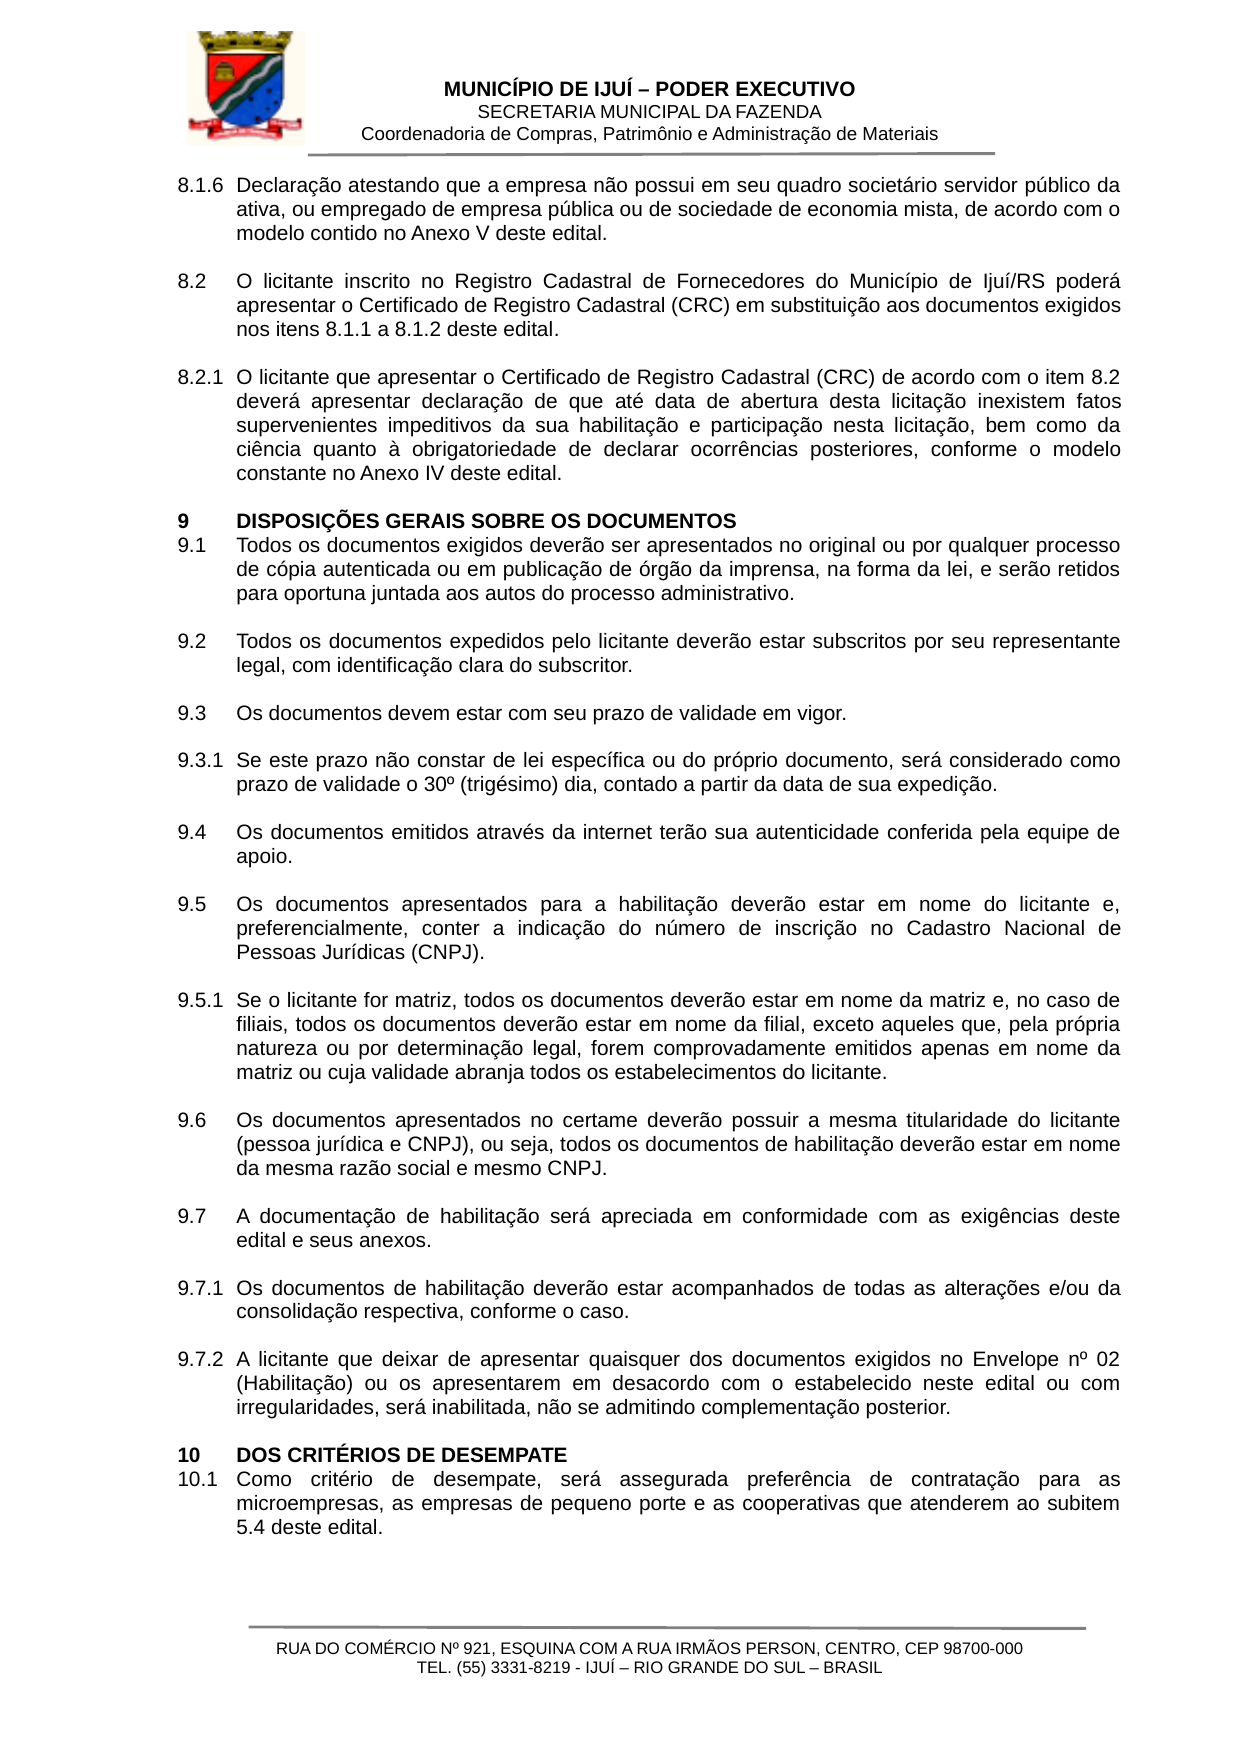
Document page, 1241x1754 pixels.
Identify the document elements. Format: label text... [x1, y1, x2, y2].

text 9.4 Os documentos emitidos através da internet terão sua autenticidade conferida pela equipe de apoio. [177, 820, 1122, 868]
text 9.3.1 Se este prazo não constar de lei específica ou do próprio documento, será considerado como prazo de validade o 30º (trigésimo) dia, contado a partir da data de sua expedição. [177, 748, 1122, 796]
text 9.7 A documentação de habilitação será apreciada em conformidade com as exigências deste edital e seus anexos. [177, 1203, 1122, 1251]
text 9.6 Os documentos apresentados no certame deverão possuir a mesma titularidade do licitante (pessoa jurídica e CNPJ), ou seja, todos os documentos de habilitação deverão estar em nome da mesma razão social e mesmo CNPJ. [177, 1108, 1122, 1179]
picture [185, 31, 306, 148]
text 9.7.2 A licitante que deixar de apresentar quaisquer dos documentos exigidos no Envelope nº 02 (Habilitação) ou os apresentarem em desacordo com o estabelecido neste edital ou com irregularidades, será inabilitada, não se admitindo complementação posterior. [177, 1347, 1122, 1419]
text 8.2 O licitante inscrito no Registro Cadastral de Fornecedores do Município de Ijuí/RS poderá apresentar o Certificado de Registro Cadastral (CRC) em substituição aos documentos exigidos nos itens 8.1.1 a 8.1.2 deste edital. [177, 269, 1122, 341]
text 9.5 Os documentos apresentados para a habilitação deverão estar em nome do licitante e, preferencialmente, conter a indicação do número de inscrição no Cadastro Nacional de Pessoas Jurídicas (CNPJ). [177, 892, 1122, 964]
text 10.1 Como critério de desempate, será assegurada preferência de contratação para as microempresas, as empresas de pequeno porte e as cooperativas que atenderem ao subitem 5.4 deste edital. [177, 1467, 1122, 1539]
text 9.1 Todos os documentos exigidos deverão ser apresentados no original ou por qualquer processo de cópia autenticada ou em publicação de órgão da imprensa, na forma da lei, e serão retidos para oportuna juntada aos autos do processo administrativo. [177, 533, 1122, 604]
text 9 DISPOSIÇÕES GERAIS SOBRE OS DOCUMENTOS [177, 509, 1122, 533]
text 9.7.1 Os documentos de habilitação deverão estar acompanhados de todas as alterações e/ou da consolidação respectiva, conforme o caso. [177, 1275, 1122, 1323]
text 10 DOS CRITÉRIOS DE DESEMPATE [177, 1443, 1122, 1467]
text 8.2.1 O licitante que apresentar o Certificado de Registro Cadastral (CRC) de acordo com o item 8.2 deverá apresentar declaração de que até data de abertura desta licitação inexistem fatos supervenientes impeditivos da sua habilitação e participação nesta licitação, bem como da ciência quanto à obrigatoriedade de declarar ocorrências posteriores, conforme o modelo constante no Anexo IV deste edital. [177, 365, 1122, 485]
text 9.3 Os documentos devem estar com seu prazo de validade em vigor. [177, 700, 1122, 724]
text 9.2 Todos os documentos expedidos pelo licitante deverão estar subscritos por seu representante legal, com identificação clara do subscritor. [177, 628, 1122, 676]
text 9.5.1 Se o licitante for matriz, todos os documentos deverão estar em nome da matriz e, no caso de filiais, todos os documentos deverão estar em nome da filial, exceto aqueles que, pela própria natureza ou por determinação legal, forem comprovadamente emitidos apenas em nome da matriz ou cuja validade abranja todos os estabelecimentos do licitante. [177, 988, 1122, 1084]
list Declaração atestando que a empresa não possui em seu quadro societário servidor público da ativa, ou empregado de empresa pública ou de sociedade de economia mista, de acordo com o modelo contido no Anexo V deste edital. [177, 173, 1122, 245]
